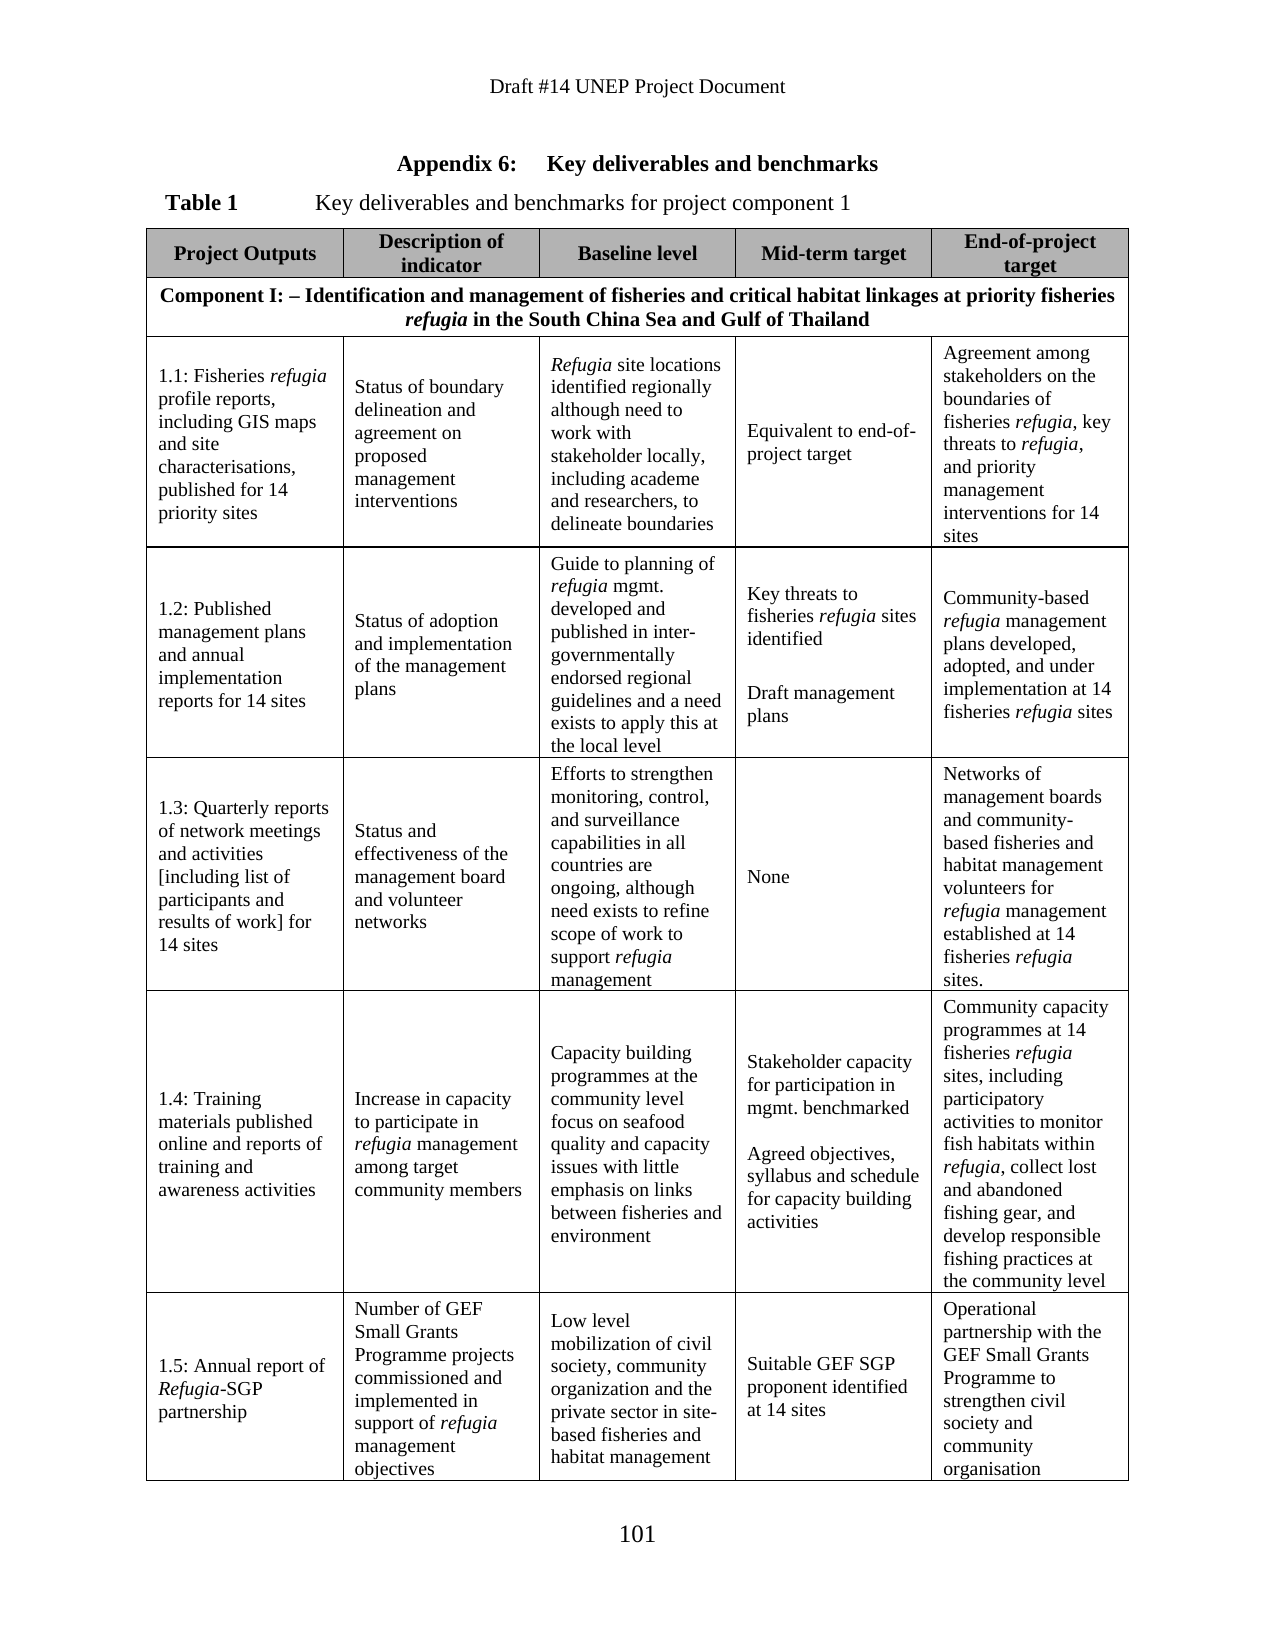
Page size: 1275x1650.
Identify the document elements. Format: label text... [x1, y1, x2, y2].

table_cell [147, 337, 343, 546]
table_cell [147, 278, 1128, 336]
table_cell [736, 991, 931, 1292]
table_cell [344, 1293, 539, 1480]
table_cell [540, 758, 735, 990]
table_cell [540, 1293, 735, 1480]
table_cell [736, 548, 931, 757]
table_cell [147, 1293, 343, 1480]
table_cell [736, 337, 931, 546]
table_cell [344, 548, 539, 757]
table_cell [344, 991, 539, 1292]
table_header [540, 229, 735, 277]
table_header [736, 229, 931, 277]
text Table 1 Key deliverables and benchmarks for project component 1 [165, 189, 1110, 215]
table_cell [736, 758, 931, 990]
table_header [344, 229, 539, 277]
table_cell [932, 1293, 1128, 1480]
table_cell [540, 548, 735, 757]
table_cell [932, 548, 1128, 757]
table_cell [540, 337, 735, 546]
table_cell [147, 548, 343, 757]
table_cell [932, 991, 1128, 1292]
text Appendix 6: Key deliverables and benchmarks [165, 150, 1110, 176]
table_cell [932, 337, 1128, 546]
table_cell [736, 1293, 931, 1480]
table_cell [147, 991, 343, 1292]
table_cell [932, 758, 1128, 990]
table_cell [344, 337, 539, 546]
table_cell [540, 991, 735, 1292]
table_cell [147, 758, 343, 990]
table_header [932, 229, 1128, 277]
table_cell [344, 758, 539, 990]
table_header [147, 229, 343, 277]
